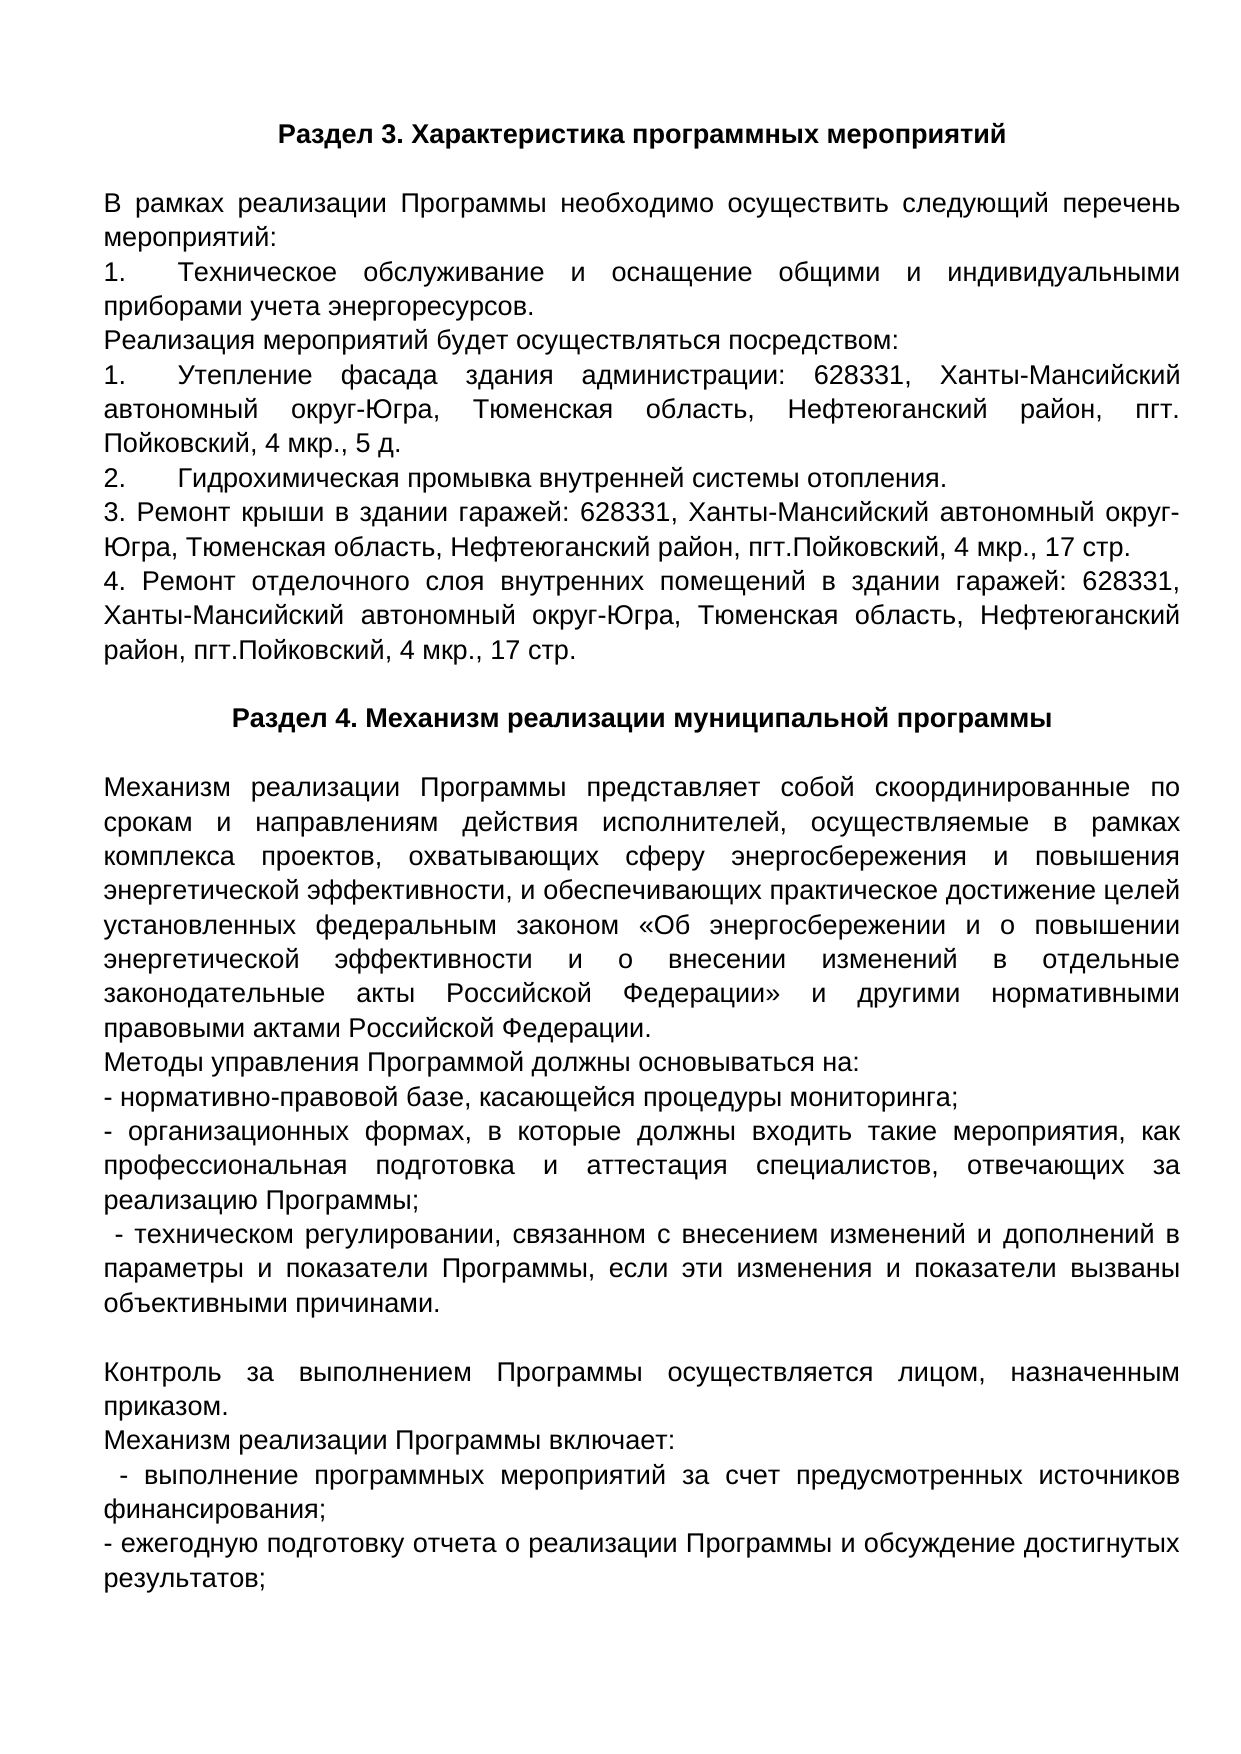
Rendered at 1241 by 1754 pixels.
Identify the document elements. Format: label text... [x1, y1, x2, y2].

text 4. Ремонт отделочного слоя внутренних помещений в здании гаражей: 628331, Ханты-Мансийский автономный округ-Югра, Тюменская область, Нефтеюганский район, пгт.Пойковский, 4 мкр., 17 стр. [103, 565, 1181, 665]
text В рамках реализации Программы необходимо осуществить следующий перечень мероприятий: [103, 187, 1181, 252]
text Механизм реализации Программы представляет собой скоординированные по срокам и направлениям действия исполнителей, осуществляемые в рамках комплекса проектов, охватывающих сферу энергосбережения и повышения энергетической эффективности, и обеспечивающих практическое достижение целей установленных федеральным законом «Об энергосбережении и о повышении энергетической эффективности и о внесении изменений в отдельные законодательные акты Российской Федерации» и другими нормативными правовыми актами Российской Федерации. [103, 771, 1181, 1043]
text Контроль за выполнением Программы осуществляется лицом, назначенным приказом. [103, 1356, 1181, 1421]
text - ежегодную подготовку отчета о реализации Программы и обсуждение достигнутых результатов; [103, 1527, 1181, 1593]
text - организационных формах, в которые должны входить такие мероприятия, как профессиональная подготовка и аттестация специалистов, отвечающих за реализацию Программы; [103, 1115, 1181, 1215]
text Раздел 4. Механизм реализации муниципальной программы [103, 702, 1181, 734]
text Методы управления Программой должны основываться на: [103, 1046, 1181, 1077]
text Механизм реализации Программы включает: [103, 1424, 1181, 1456]
text 3. Ремонт крыши в здании гаражей: 628331, Ханты-Мансийский автономный округ-Югра, Тюменская область, Нефтеюганский район, пгт.Пойковский, 4 мкр., 17 стр. [103, 496, 1181, 562]
text Реализация мероприятий будет осуществляться посредством: [103, 324, 1181, 356]
list Утепление фасада здания администрации: 628331, Ханты-Мансийский автономный округ-Югра, Тюменская область, Нефтеюганский район, пгт. Пойковский, 4 мкр., 5 д. [103, 359, 1181, 459]
text Раздел 3. Характеристика программных мероприятий [103, 118, 1181, 149]
text - нормативно-правовой базе, касающейся процедуры мониторинга; [103, 1081, 1181, 1112]
text - техническом регулировании, связанном с внесением изменений и дополнений в параметры и показатели Программы, если эти изменения и показатели вызваны объективными причинами. [103, 1218, 1181, 1318]
list Техническое обслуживание и оснащение общими и индивидуальными приборами учета энергоресурсов. [103, 256, 1181, 321]
text - выполнение программных мероприятий за счет предусмотренных источников финансирования; [103, 1459, 1181, 1524]
list Гидрохимическая промывка внутренней системы отопления. [103, 462, 1181, 493]
